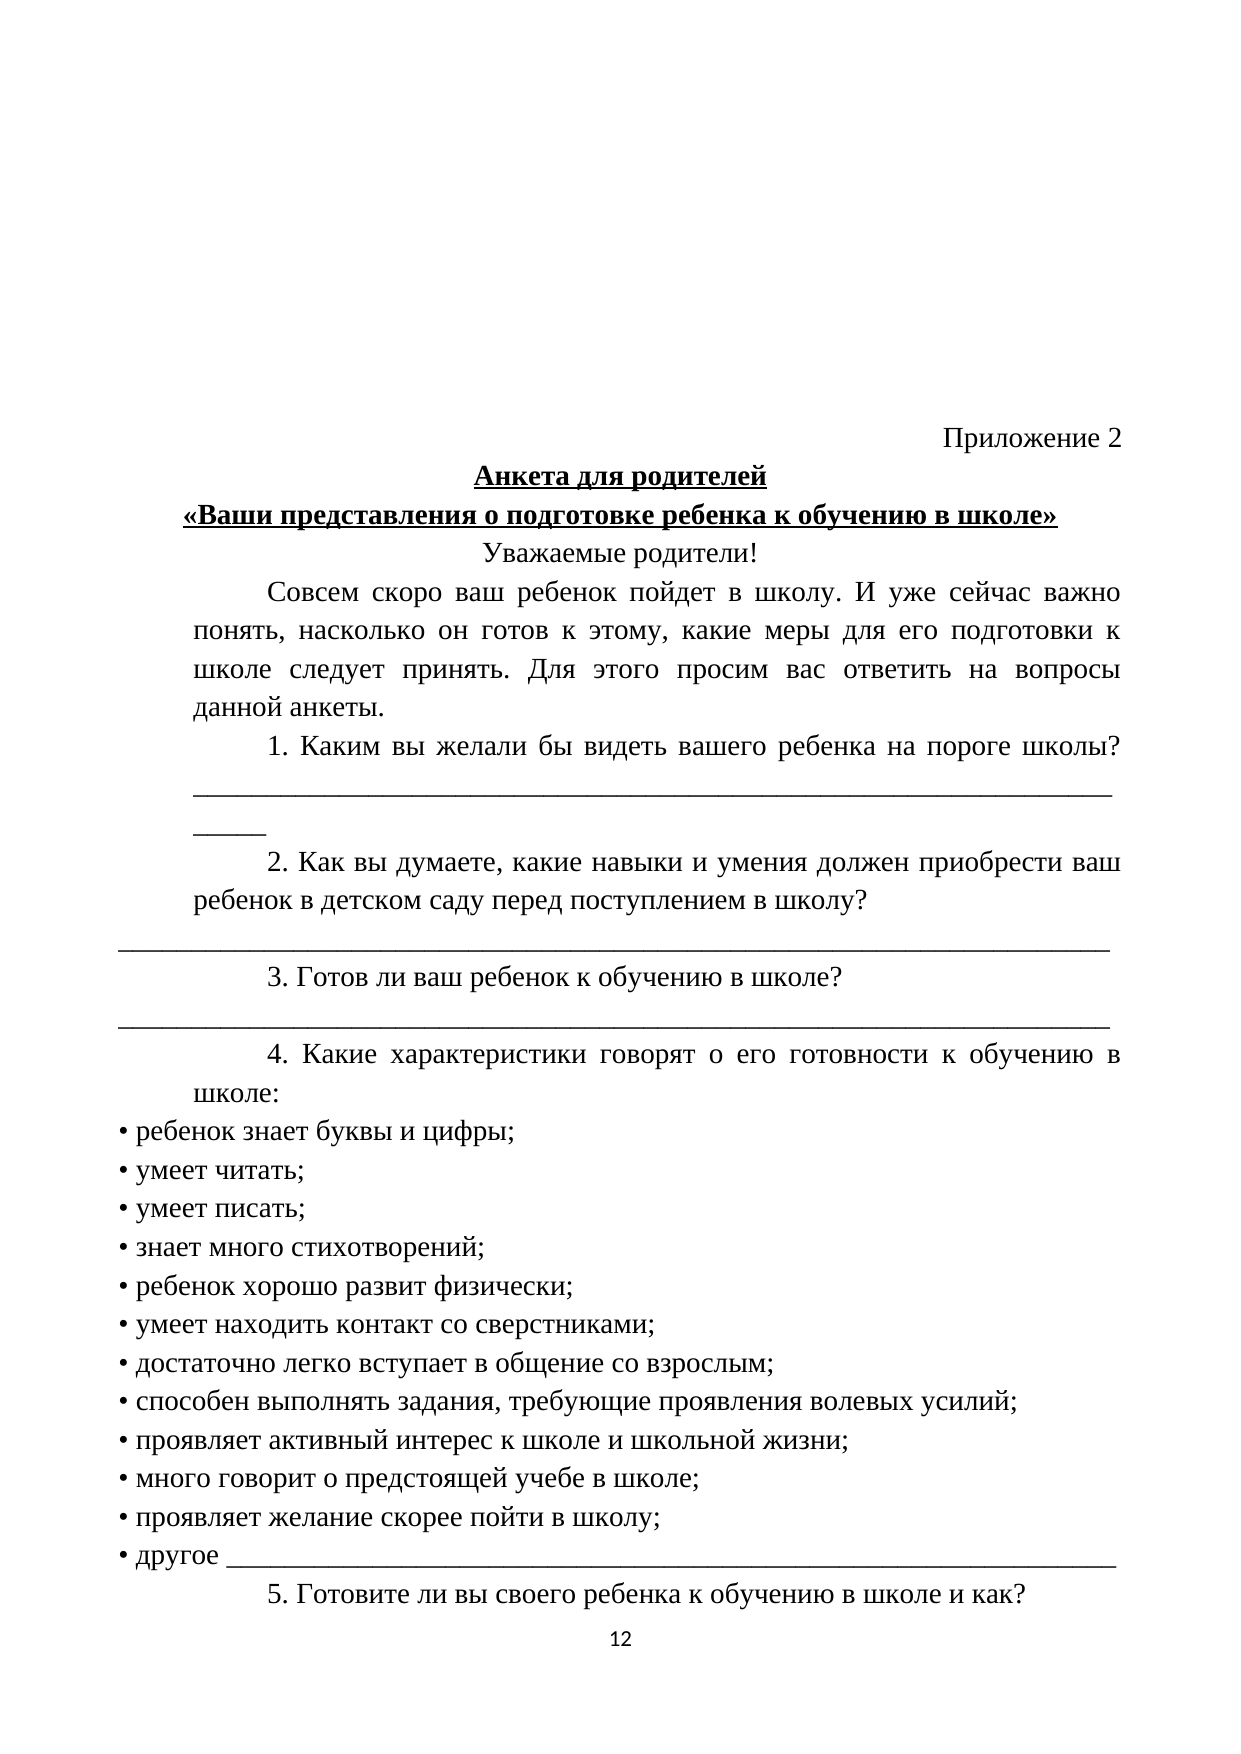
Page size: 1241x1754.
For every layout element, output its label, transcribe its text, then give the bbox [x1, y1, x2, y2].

text Анкета для родителей [118, 458, 1122, 492]
text • способен выполнять задания, требующие проявления волевых усилий; [118, 1383, 1122, 1417]
text • проявляет активный интерес к школе и школьной жизни; [118, 1422, 1122, 1455]
text Приложение 2 [118, 420, 1122, 453]
text • достаточно легко вступает в общение со взрослым; [118, 1345, 1122, 1378]
text • знает много стихотворений; [118, 1229, 1122, 1263]
text Совсем скоро ваш ребенок пойдет в школу. И уже сейчас важно понять, насколько он готов к этому, какие меры для его подготовки к школе следует принять. Для этого просим вас ответить на вопросы данной анкеты. [193, 574, 1122, 723]
text Уважаемые родители! [118, 535, 1122, 569]
text • другое _____________________________________________________________ [118, 1537, 1122, 1571]
text 5. Готовите ли вы своего ребенка к обучению в школе и как? [193, 1576, 1122, 1609]
text 2. Как вы думаете, какие навыки и умения должен приобрести ваш ребенок в детском саду перед поступлением в школу? [193, 844, 1122, 916]
text • ребенок хорошо развит физически; [118, 1268, 1122, 1301]
text • умеет писать; [118, 1191, 1122, 1224]
text 4. Какие характеристики говорят о его готовности к обучению в школе: [193, 1036, 1122, 1108]
text • умеет читать; [118, 1152, 1122, 1186]
text • проявляет желание скорее пойти в школу; [118, 1499, 1122, 1532]
text 1. Каким вы желали бы видеть вашего ребенка на пороге школы? ____________________________________________________________________ [193, 728, 1122, 839]
text «Ваши представления о подготовке ребенка к обучению в школе» [118, 497, 1122, 530]
text • много говорит о предстоящей учебе в школе; [118, 1460, 1122, 1494]
text 3. Готов ли ваш ребенок к обучению в школе? [193, 959, 1122, 993]
text • умеет находить контакт со сверстниками; [118, 1306, 1122, 1340]
text • ребенок знает буквы и цифры; [118, 1113, 1122, 1147]
text ____________________________________________________________________ [118, 921, 1122, 954]
text ____________________________________________________________________ [118, 998, 1122, 1031]
